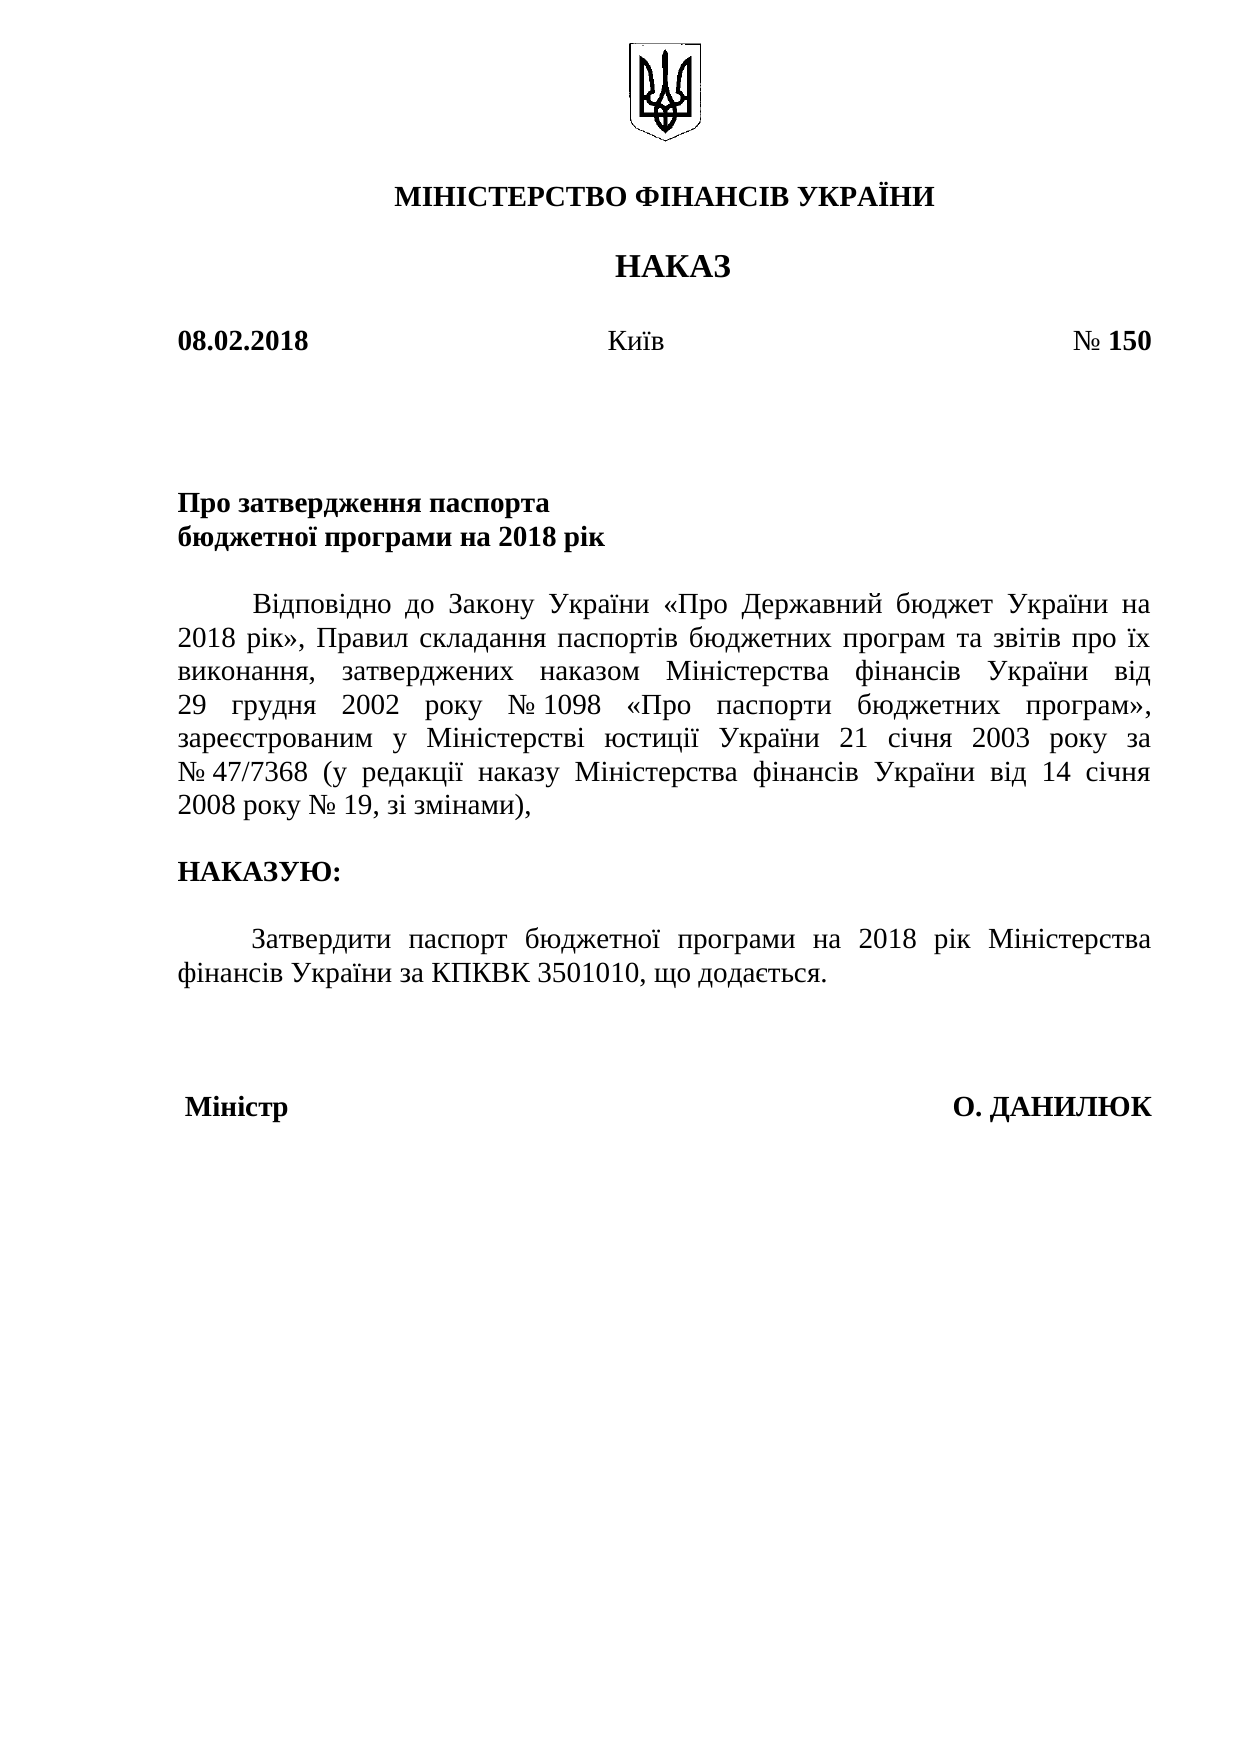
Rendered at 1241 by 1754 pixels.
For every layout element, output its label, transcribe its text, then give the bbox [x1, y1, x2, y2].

text Про затвердження паспорта [177, 486, 1152, 519]
text бюджетної програми на 2018 рік [177, 519, 1152, 553]
text НАКАЗ [177, 246, 1152, 284]
picture [616, 37, 713, 146]
text НАКАЗУЮ: [177, 854, 1152, 888]
text Відповідно до Закону України «Про Державний бюджет України на 2018 рік», Правил складання паспортів бюджетних програм та звітів про їх виконання, затверджених наказом Міністерства фінансів України від 29 грудня 2002 року № 1098 «Про паспорти бюджетних програм», зареєстрованим у Міністерстві юстиції України 21 січня 2003 року за № 47/7368 (у редакції наказу Міністерства фінансів України від 14 січня 2008 року № 19, зі змінами), [177, 586, 1152, 821]
text Затвердити паспорт бюджетної програми на 2018 рік Міністерства фінансів України за КПКВК 3501010, що додається. [177, 922, 1152, 989]
table_header О. ДАНИЛЮК [664, 1089, 1163, 1123]
table_header Міністр [166, 1089, 664, 1123]
text 08.02.2018 Київ № 150 [177, 323, 1152, 356]
text МІНІСТЕРСТВО ФІНАНСІВ УКРАЇНИ [177, 179, 1152, 212]
